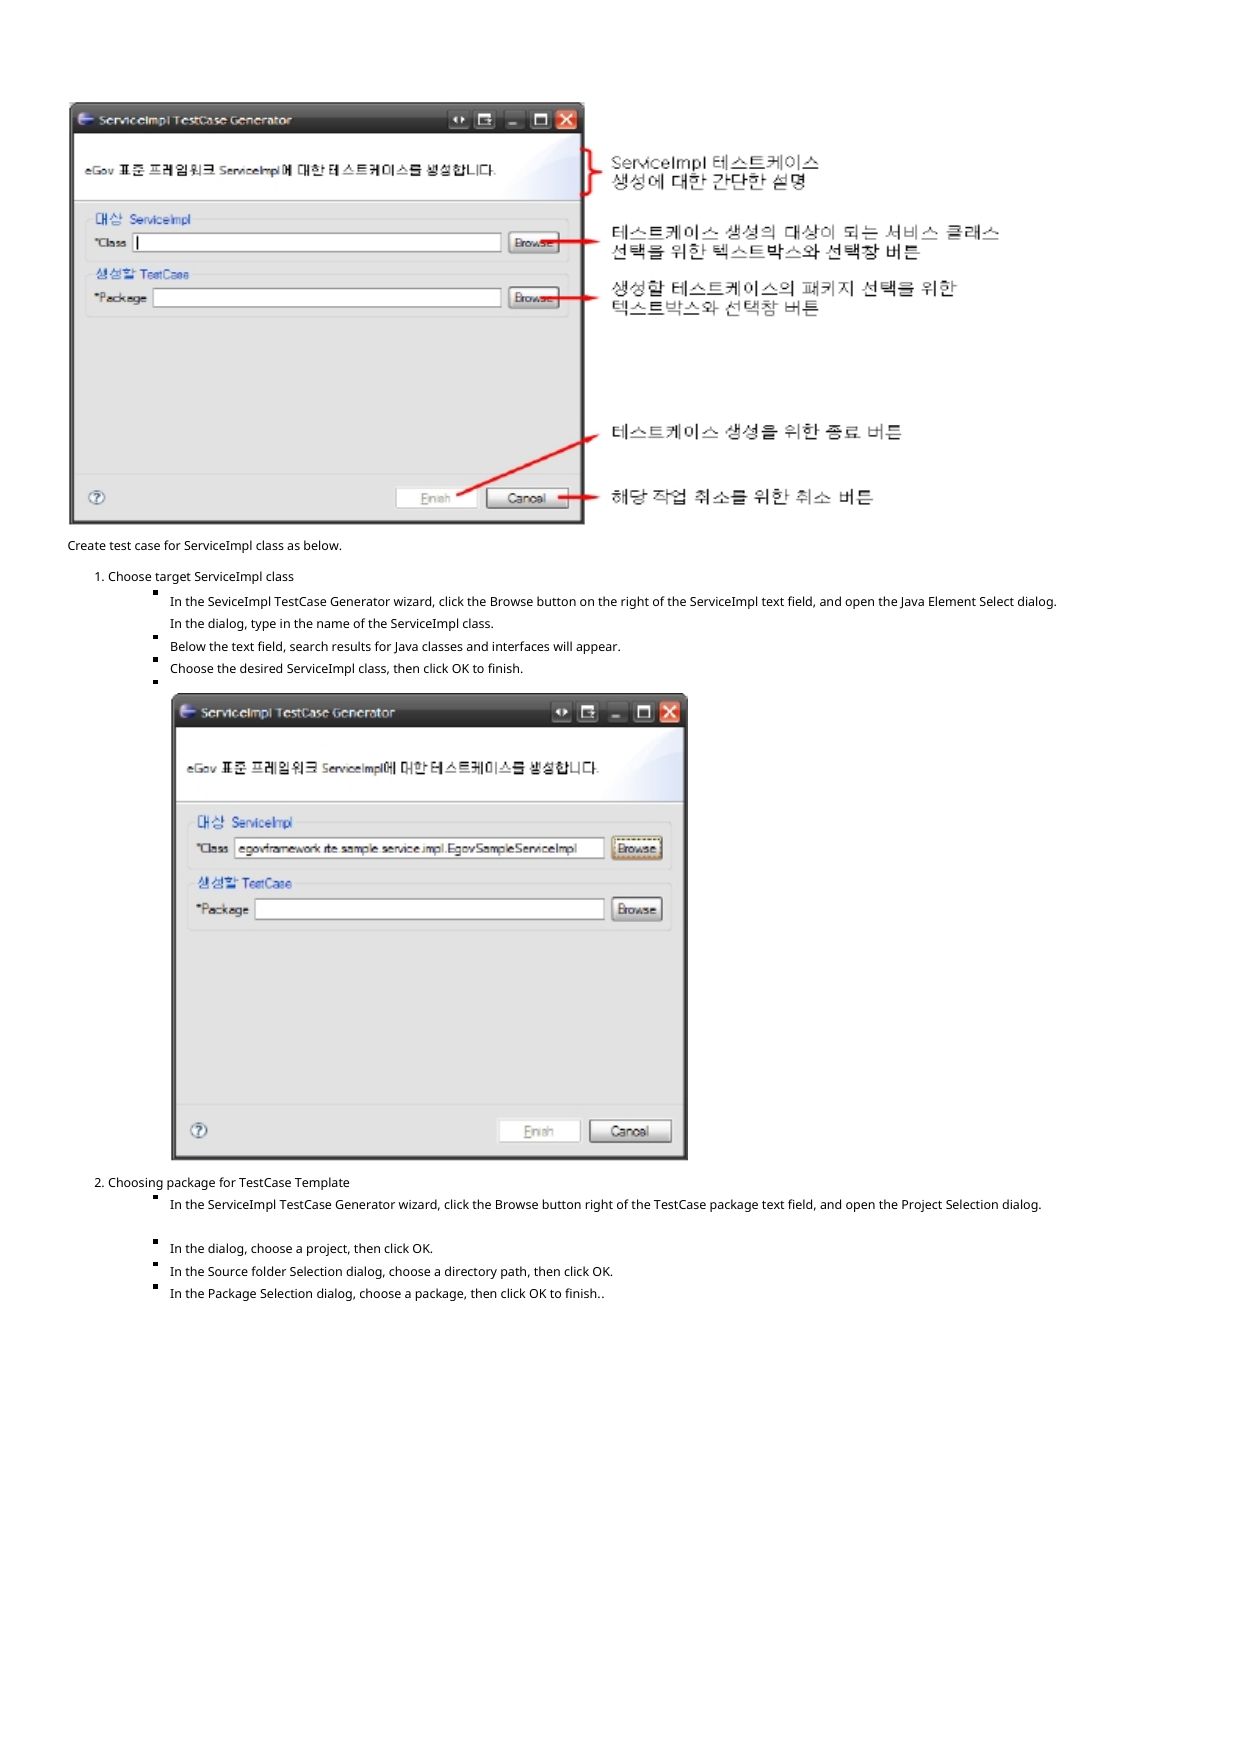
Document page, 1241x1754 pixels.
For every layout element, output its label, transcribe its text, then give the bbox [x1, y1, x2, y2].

text Choose the desired ServiceImpl class, then click OK to finish. [170, 656, 1240, 678]
text Create test case for ServiceImpl class as below. [67, 537, 1240, 554]
picture [170, 693, 688, 1162]
picture [68, 101, 1008, 526]
text In the SeviceImpl TestCase Generator wizard, click the Browse button on the right of the ServiceImpl text field, and open the Java Element Select dialog. [170, 589, 1240, 611]
text 2. Choosing package for TestCase Template [94, 1174, 1240, 1191]
text In the dialog, choose a project, then click OK. [170, 1236, 1240, 1258]
text In the Source folder Selection dialog, choose a directory path, then click OK. [170, 1258, 1240, 1281]
text In the Package Selection dialog, choose a package, then click OK to finish.. [170, 1281, 1240, 1303]
text 1. Choose target ServiceImpl class [94, 554, 1240, 589]
text Below the text field, search results for Java classes and interfaces will appear. [170, 633, 1240, 656]
text In the dialog, type in the name of the ServiceImpl class. [170, 611, 1240, 633]
text In the ServiceImpl TestCase Generator wizard, click the Browse button right of the TestCase package text field, and open the Project Selection dialog. [170, 1191, 1240, 1214]
